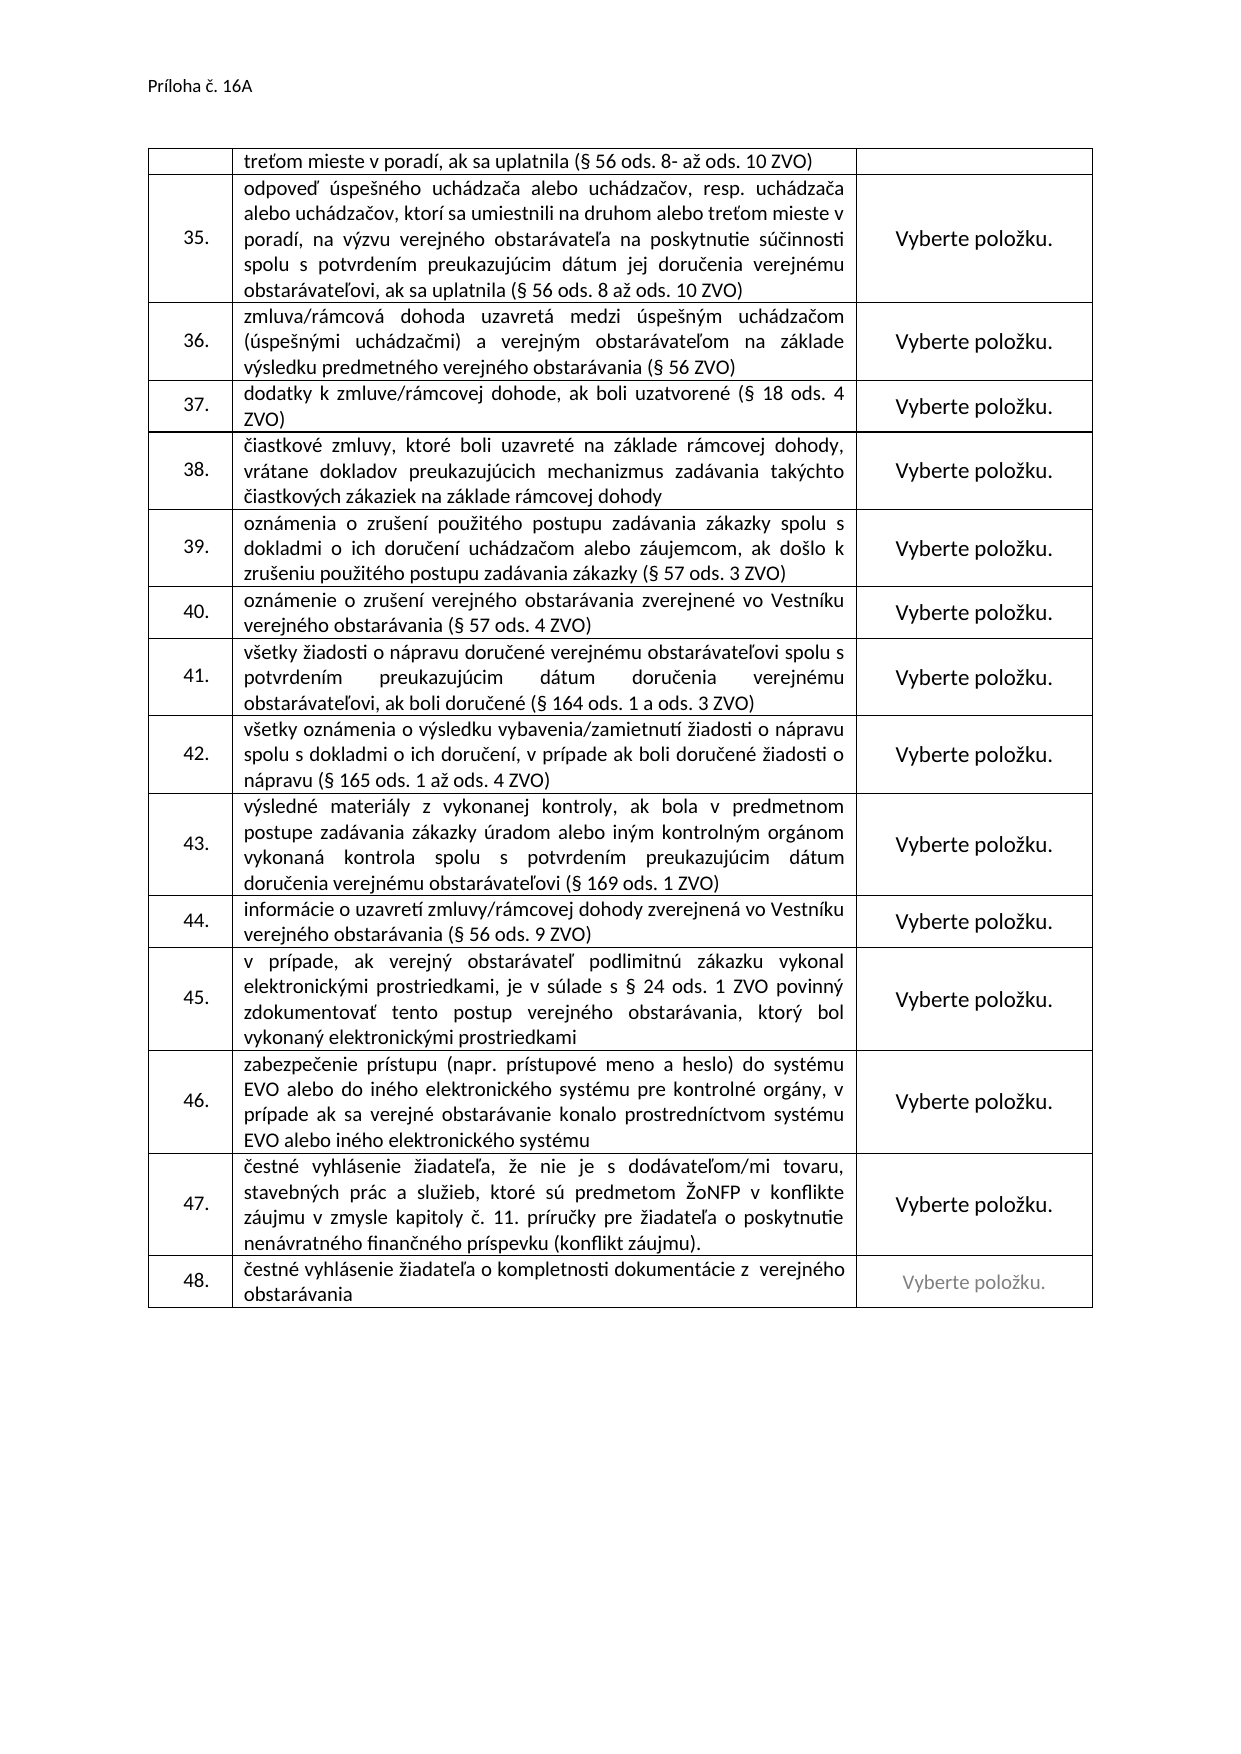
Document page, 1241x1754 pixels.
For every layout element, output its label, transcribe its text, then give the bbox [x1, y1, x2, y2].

table_cell všetky žiadosti o nápravu doručené verejnému obstarávateľovi spolu s potvrdením preukazujúcim dátum doručenia verejnému obstarávateľovi, ak boli doručené (§ 164 ods. 1 a ods. 3 ZVO) [233, 639, 856, 715]
table_cell [149, 716, 232, 792]
table_cell [149, 1051, 232, 1152]
table_cell oznámenie o zrušení verejného obstarávania zverejnené vo Vestníku verejného obstarávania (§ 57 ods. 4 ZVO) [233, 587, 856, 638]
table_cell [149, 587, 232, 638]
table_cell čestné vyhlásenie žiadateľa o kompletnosti dokumentácie z verejného obstarávania [233, 1256, 856, 1307]
table_cell [149, 794, 232, 895]
table_cell [149, 1154, 232, 1255]
table_cell [149, 510, 232, 586]
table_cell [149, 948, 232, 1050]
table_cell zmluva/rámcová dohoda uzavretá medzi úspešným uchádzačom (úspešnými uchádzačmi) a verejným obstarávateľom na základe výsledku predmetného verejného obstarávania (§ 56 ZVO) [233, 303, 856, 379]
table_cell výsledné materiály z vykonanej kontroly, ak bola v predmetnom postupe zadávania zákazky úradom alebo iným kontrolným orgánom vykonaná kontrola spolu s potvrdením preukazujúcim dátum doručenia verejnému obstarávateľovi (§ 169 ods. 1 ZVO) [233, 794, 856, 895]
table_cell všetky oznámenia o výsledku vybavenia/zamietnutí žiadosti o nápravu spolu s dokladmi o ich doručení, v prípade ak boli doručené žiadosti o nápravu (§ 165 ods. 1 až ods. 4 ZVO) [233, 716, 856, 792]
table_cell [149, 433, 232, 509]
table_cell čestné vyhlásenie žiadateľa, že nie je s dodávateľom/mi tovaru, stavebných prác a služieb, ktoré sú predmetom ŽoNFP v konflikte záujmu v zmysle kapitoly č. 11. príručky pre žiadateľa o poskytnutie nenávratného finančného príspevku (konflikt záujmu). [233, 1154, 856, 1255]
table_cell v prípade, ak verejný obstarávateľ podlimitnú zákazku vykonal elektronickými prostriedkami, je v súlade s § 24 ods. 1 ZVO povinný zdokumentovať tento postup verejného obstarávania, ktorý bol vykonaný elektronickými prostriedkami [233, 948, 856, 1050]
table_cell čiastkové zmluvy, ktoré boli uzavreté na základe rámcovej dohody, vrátane dokladov preukazujúcich mechanizmus zadávania takýchto čiastkových zákaziek na základe rámcovej dohody [233, 433, 856, 509]
table_cell [149, 175, 232, 302]
table_cell [149, 1256, 232, 1307]
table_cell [233, 149, 856, 174]
table_cell informácie o uzavretí zmluvy/rámcovej dohody zverejnená vo Vestníku verejného obstarávania (§ 56 ods. 9 ZVO) [233, 896, 856, 947]
table_cell dodatky k zmluve/rámcovej dohode, ak boli uzatvorené (§ 18 ods. 4 ZVO) [233, 381, 856, 431]
table_cell [149, 381, 232, 431]
table_cell [149, 896, 232, 947]
table_cell [149, 149, 232, 174]
table_cell zabezpečenie prístupu (napr. prístupové meno a heslo) do systému EVO alebo do iného elektronického systému pre kontrolné orgány, v prípade ak sa verejné obstarávanie konalo prostredníctvom systému EVO alebo iného elektronického systému [233, 1051, 856, 1152]
table_cell [149, 303, 232, 379]
table_cell Vyberte položku. [857, 1256, 1092, 1307]
table_cell [149, 639, 232, 715]
table_cell odpoveď úspešného uchádzača alebo uchádzačov, resp. uchádzača alebo uchádzačov, ktorí sa umiestnili na druhom alebo treťom mieste v poradí, na výzvu verejného obstarávateľa na poskytnutie súčinnosti spolu s potvrdením preukazujúcim dátum jej doručenia verejnému obstarávateľovi, ak sa uplatnila (§ 56 ods. 8 až ods. 10 ZVO) [233, 175, 856, 302]
table_cell oznámenia o zrušení použitého postupu zadávania zákazky spolu s dokladmi o ich doručení uchádzačom alebo záujemcom, ak došlo k zrušeniu použitého postupu zadávania zákazky (§ 57 ods. 3 ZVO) [233, 510, 856, 586]
